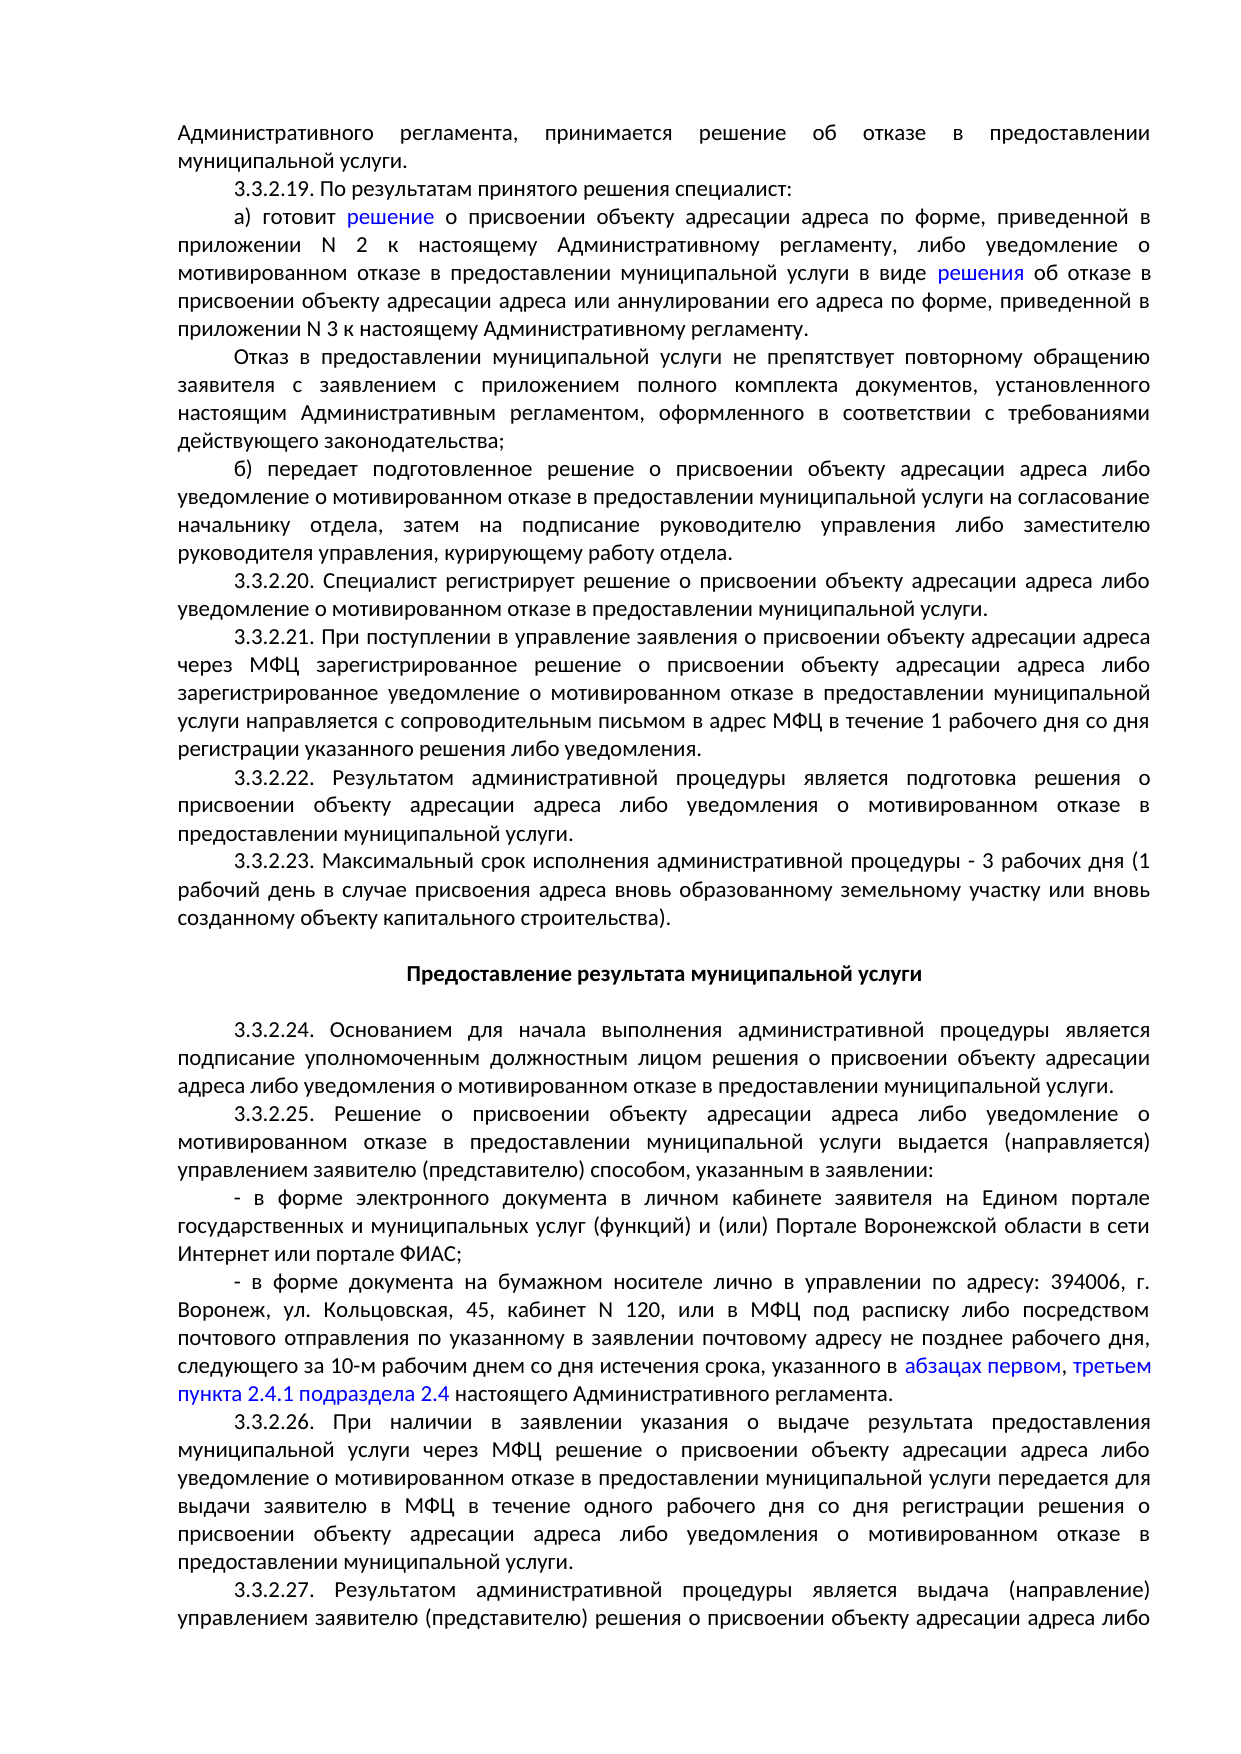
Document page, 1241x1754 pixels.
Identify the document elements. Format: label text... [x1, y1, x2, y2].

title Предоставление результата муниципальной услуги [177, 959, 1152, 987]
text 3.3.2.22. Результатом административной процедуры является подготовка решения о присвоении объекту адресации адреса либо уведомления о мотивированном отказе в предоставлении муниципальной услуги. [177, 763, 1152, 847]
text - в форме документа на бумажном носителе лично в управлении по адресу: 394006, г. Воронеж, ул. Кольцовская, 45, кабинет N 120, или в МФЦ под расписку либо посредством почтового отправления по указанному в заявлении почтовому адресу не позднее рабочего дня, следующего за 10-м рабочим днем со дня истечения срока, указанного в абзацах первом, третьем пункта 2.4.1 подраздела 2.4 настоящего Административного регламента. [177, 1267, 1152, 1407]
text Отказ в предоставлении муниципальной услуги не препятствует повторному обращению заявителя с заявлением с приложением полного комплекта документов, установленного настоящим Административным регламентом, оформленного в соответствии с требованиями действующего законодательства; [177, 342, 1152, 454]
text 3.3.2.20. Специалист регистрирует решение о присвоении объекту адресации адреса либо уведомление о мотивированном отказе в предоставлении муниципальной услуги. [177, 566, 1152, 622]
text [177, 118, 1152, 174]
text 3.3.2.23. Максимальный срок исполнения административной процедуры - 3 рабочих дня (1 рабочий день в случае присвоения адреса вновь образованному земельному участку или вновь созданному объекту капитального строительства). [177, 847, 1152, 931]
text 3.3.2.24. Основанием для начала выполнения административной процедуры является подписание уполномоченным должностным лицом решения о присвоении объекту адресации адреса либо уведомления о мотивированном отказе в предоставлении муниципальной услуги. [177, 1015, 1152, 1099]
text б) передает подготовленное решение о присвоении объекту адресации адреса либо уведомление о мотивированном отказе в предоставлении муниципальной услуги на согласование начальнику отдела, затем на подписание руководителю управления либо заместителю руководителя управления, курирующему работу отдела. [177, 454, 1152, 566]
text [177, 1575, 1152, 1631]
text 3.3.2.25. Решение о присвоении объекту адресации адреса либо уведомление о мотивированном отказе в предоставлении муниципальной услуги выдается (направляется) управлением заявителю (представителю) способом, указанным в заявлении: [177, 1099, 1152, 1183]
text 3.3.2.26. При наличии в заявлении указания о выдаче результата предоставления муниципальной услуги через МФЦ решение о присвоении объекту адресации адреса либо уведомление о мотивированном отказе в предоставлении муниципальной услуги передается для выдачи заявителю в МФЦ в течение одного рабочего дня со дня регистрации решения о присвоении объекту адресации адреса либо уведомления о мотивированном отказе в предоставлении муниципальной услуги. [177, 1407, 1152, 1575]
text а) готовит решение о присвоении объекту адресации адреса по форме, приведенной в приложении N 2 к настоящему Административному регламенту, либо уведомление о мотивированном отказе в предоставлении муниципальной услуги в виде решения об отказе в присвоении объекту адресации адреса или аннулировании его адреса по форме, приведенной в приложении N 3 к настоящему Административному регламенту. [177, 202, 1152, 342]
text 3.3.2.19. По результатам принятого решения специалист: [177, 174, 1152, 202]
text 3.3.2.21. При поступлении в управление заявления о присвоении объекту адресации адреса через МФЦ зарегистрированное решение о присвоении объекту адресации адреса либо зарегистрированное уведомление о мотивированном отказе в предоставлении муниципальной услуги направляется с сопроводительным письмом в адрес МФЦ в течение 1 рабочего дня со дня регистрации указанного решения либо уведомления. [177, 622, 1152, 763]
text - в форме электронного документа в личном кабинете заявителя на Едином портале государственных и муниципальных услуг (функций) и (или) Портале Воронежской области в сети Интернет или портале ФИАС; [177, 1183, 1152, 1267]
